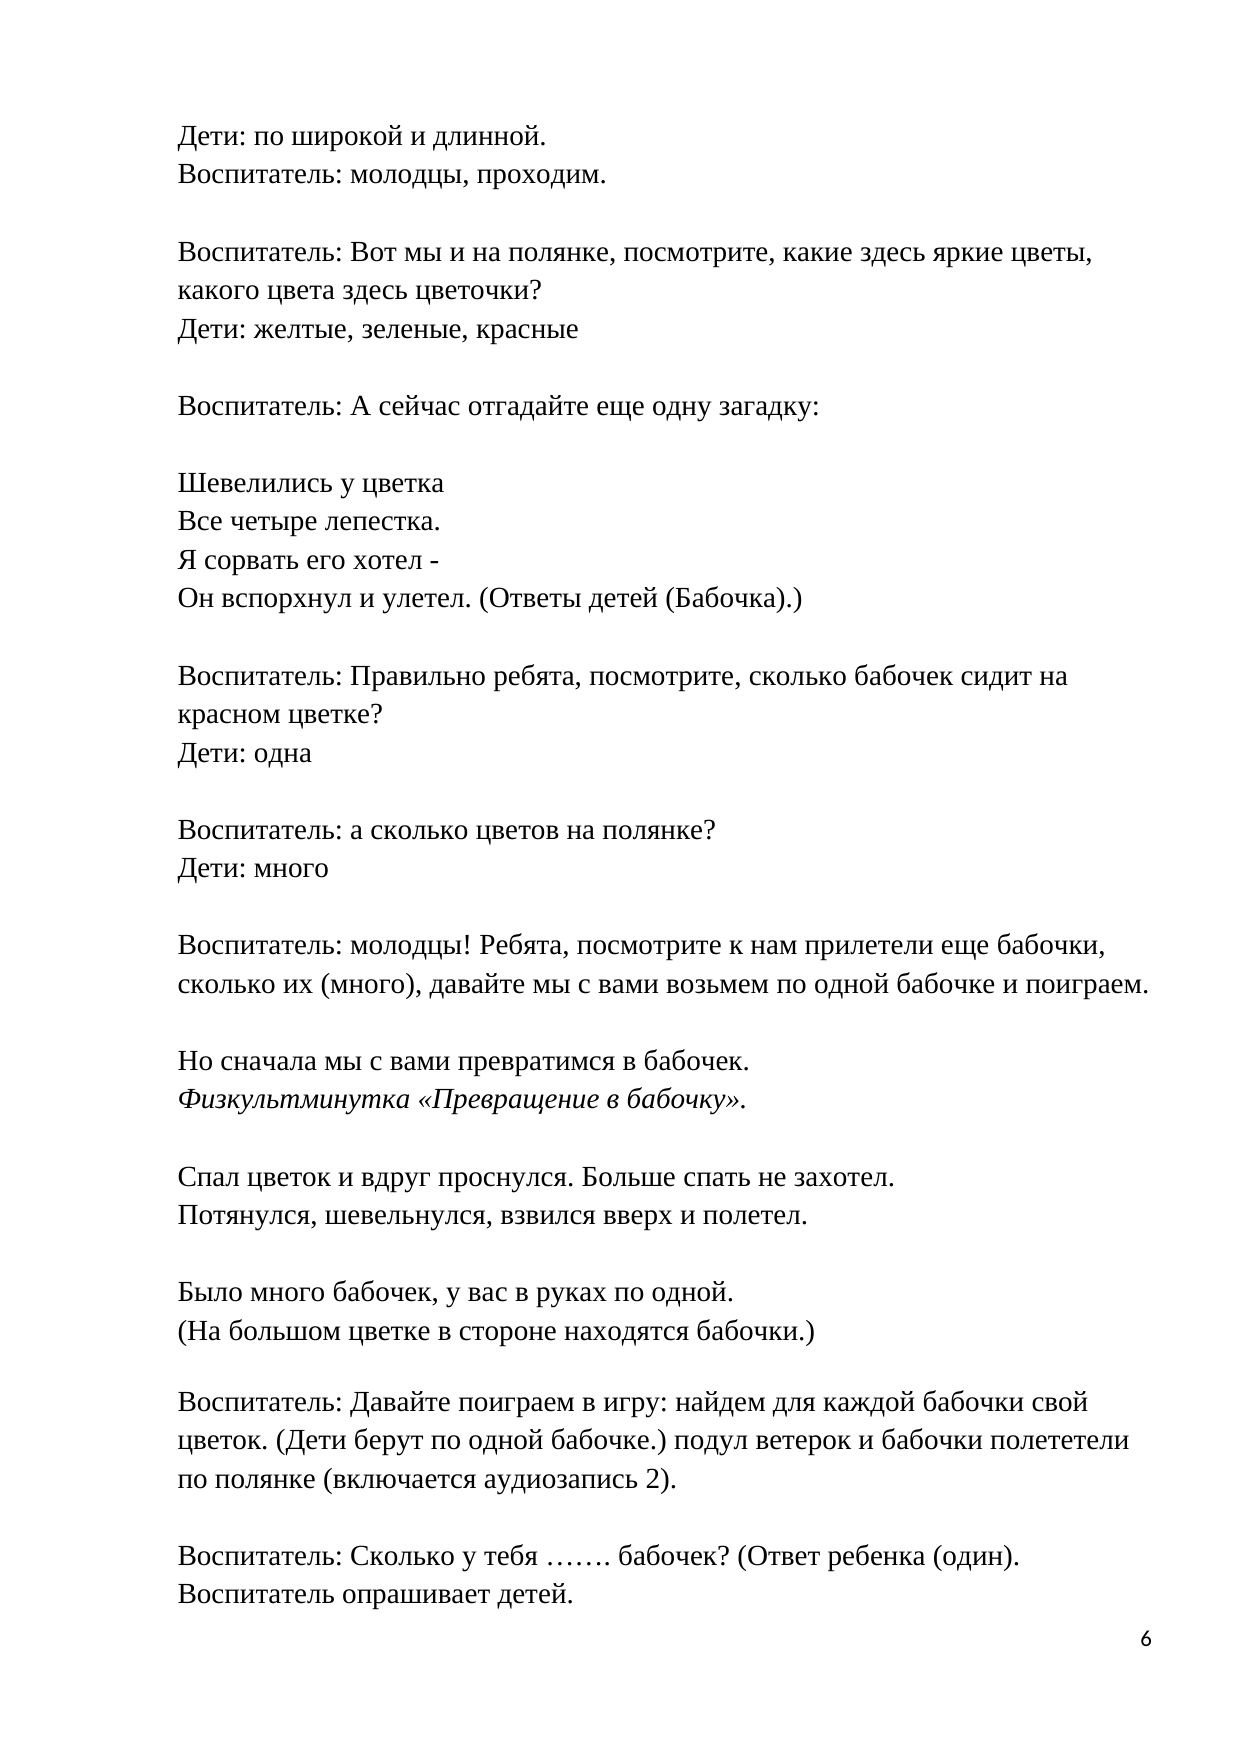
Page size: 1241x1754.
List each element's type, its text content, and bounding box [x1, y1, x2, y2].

text (На большом цветке в стороне находятся бабочки.) [177, 1313, 1152, 1346]
text Дети: желтые, зеленые, красные [177, 311, 1152, 344]
text Все четыре лепестка. [177, 503, 1152, 537]
text Воспитатель: Сколько у тебя ……. бабочек? (Ответ ребенка (один). Воспитатель опрашивает детей. [177, 1538, 1152, 1610]
text Дети: по широкой и длинной. [177, 118, 1152, 152]
text Дети: одна [177, 735, 1152, 768]
text Дети: много [177, 850, 1152, 884]
text Воспитатель: Вот мы и на полянке, посмотрите, какие здесь яркие цветы, какого цвета здесь цветочки? [177, 234, 1152, 306]
text Спал цветок и вдруг проснулся. Больше спать не захотел. [177, 1159, 1152, 1192]
text Воспитатель: А сейчас отгадайте еще одну загадку: [177, 388, 1152, 421]
text Но сначала мы с вами превратимся в бабочек. [177, 1043, 1152, 1077]
text Физкультминутка «Превращение в бабочку». [177, 1082, 1152, 1115]
text Воспитатель: Давайте поиграем в игру: найдем для каждой бабочки свой цветок. (Дети берут по одной бабочке.) подул ветерок и бабочки полететели по полянке (включается аудиозапись 2). [177, 1384, 1152, 1494]
text Было много бабочек, у вас в руках по одной. [177, 1274, 1152, 1308]
text Шевелились у цветка [177, 465, 1152, 498]
text Воспитатель: а сколько цветов на полянке? [177, 812, 1152, 845]
text Воспитатель: молодцы! Ребята, посмотрите к нам прилетели еще бабочки, сколько их (много), давайте мы с вами возьмем по одной бабочке и поиграем. [177, 927, 1152, 999]
text Воспитатель: Правильно ребята, посмотрите, сколько бабочек сидит на красном цветке? [177, 658, 1152, 730]
text Воспитатель: молодцы, проходим. [177, 157, 1152, 190]
text Я сорвать его хотел - [177, 542, 1152, 576]
text Потянулся, шевельнулся, взвился вверх и полетел. [177, 1197, 1152, 1231]
text Он вспорхнул и улетел. (Ответы детей (Бабочка).) [177, 581, 1152, 614]
